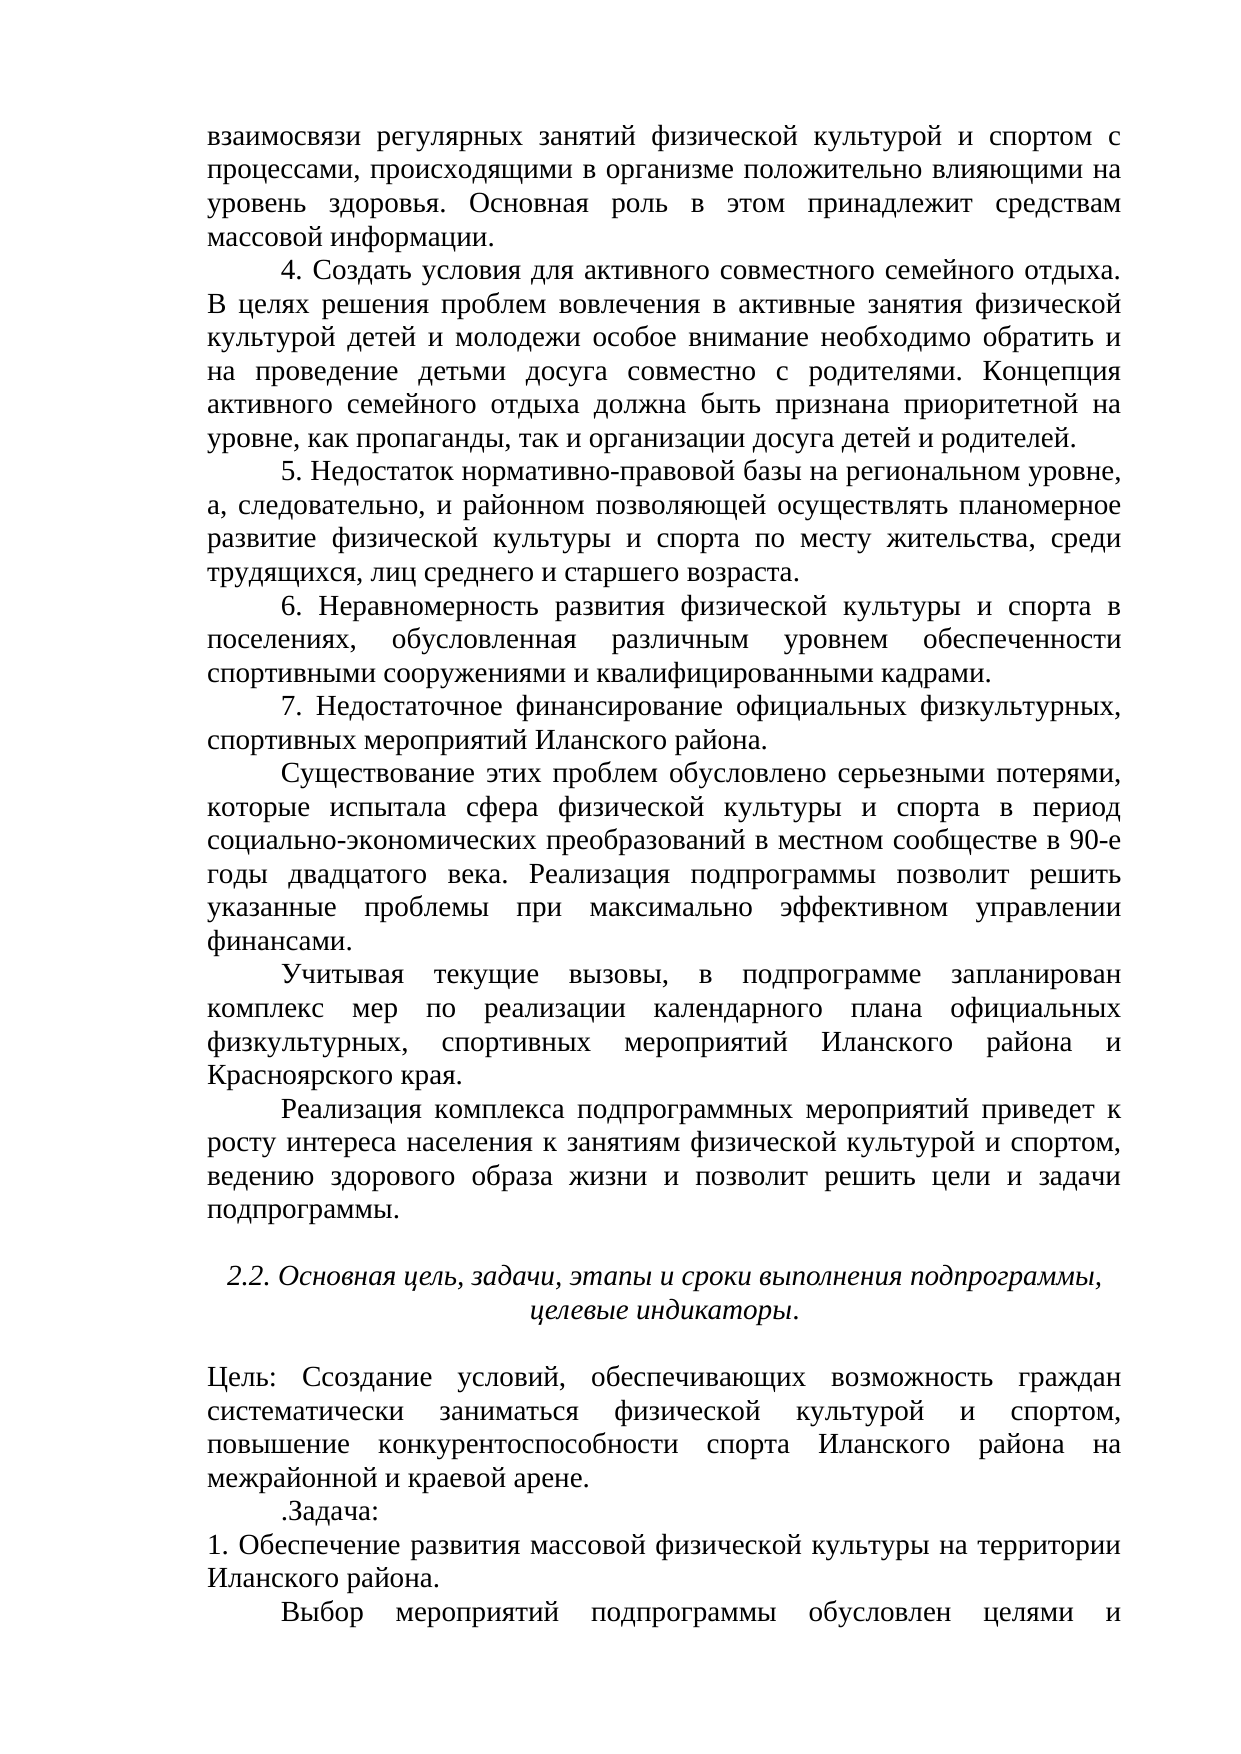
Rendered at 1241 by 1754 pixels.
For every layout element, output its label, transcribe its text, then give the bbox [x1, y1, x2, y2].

text 1. Обеспечение развития массовой физической культуры на территории Иланского района. [207, 1527, 1122, 1594]
text 4. Создать условия для активного совместного семейного отдыха. В целях решения проблем вовлечения в активные занятия физической культурой детей и молодежи особое внимание необходимо обратить и на проведение детьми досуга совместно с родителями. Концепция активного семейного отдыха должна быть признана приоритетной на уровне, как пропаганды, так и организации досуга детей и родителей. [207, 252, 1122, 453]
text Цель: Cсоздание условий, обеспечивающих возможность граждан систематически заниматься физической культурой и спортом, повышение конкурентоспособности спорта Иланского района на межрайонной и краевой арене. [207, 1359, 1122, 1493]
text Существование этих проблем обусловлено серьезными потерями, которые испытала сфера физической культуры и спорта в период социально-экономических преобразований в местном сообществе в 90-е годы двадцатого века. Реализация подпрограммы позволит решить указанные проблемы при максимально эффективном управлении финансами. [207, 755, 1122, 957]
text Реализация комплекса подпрограммных мероприятий приведет к росту интереса населения к занятиям физической культурой и спортом, ведению здорового образа жизни и позволит решить цели и задачи подпрограммы. [207, 1091, 1122, 1225]
text Учитывая текущие вызовы, в подпрограмме запланирован комплекс мер по реализации календарного плана официальных физкультурных, спортивных мероприятий Иланского района и Красноярского края. [207, 957, 1122, 1091]
text 6. Неравномерность развития физической культуры и спорта в поселениях, обусловленная различным уровнем обеспеченности спортивными сооружениями и квалифицированными кадрами. [207, 588, 1122, 688]
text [207, 1594, 1122, 1627]
text 7. Недостаточное финансирование официальных физкультурных, спортивных мероприятий Иланского района. [207, 688, 1122, 755]
text 5. Недостаток нормативно-правовой базы на региональном уровне, а, следовательно, и районном позволяющей осуществлять планомерное развитие физической культуры и спорта по месту жительства, среди трудящихся, лиц среднего и старшего возраста. [207, 453, 1122, 588]
text .Задача: [281, 1493, 1122, 1527]
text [207, 118, 1122, 252]
title 2.2. Основная цель, задачи, этапы и сроки выполнения подпрограммы, целевые индикаторы. [207, 1258, 1122, 1326]
